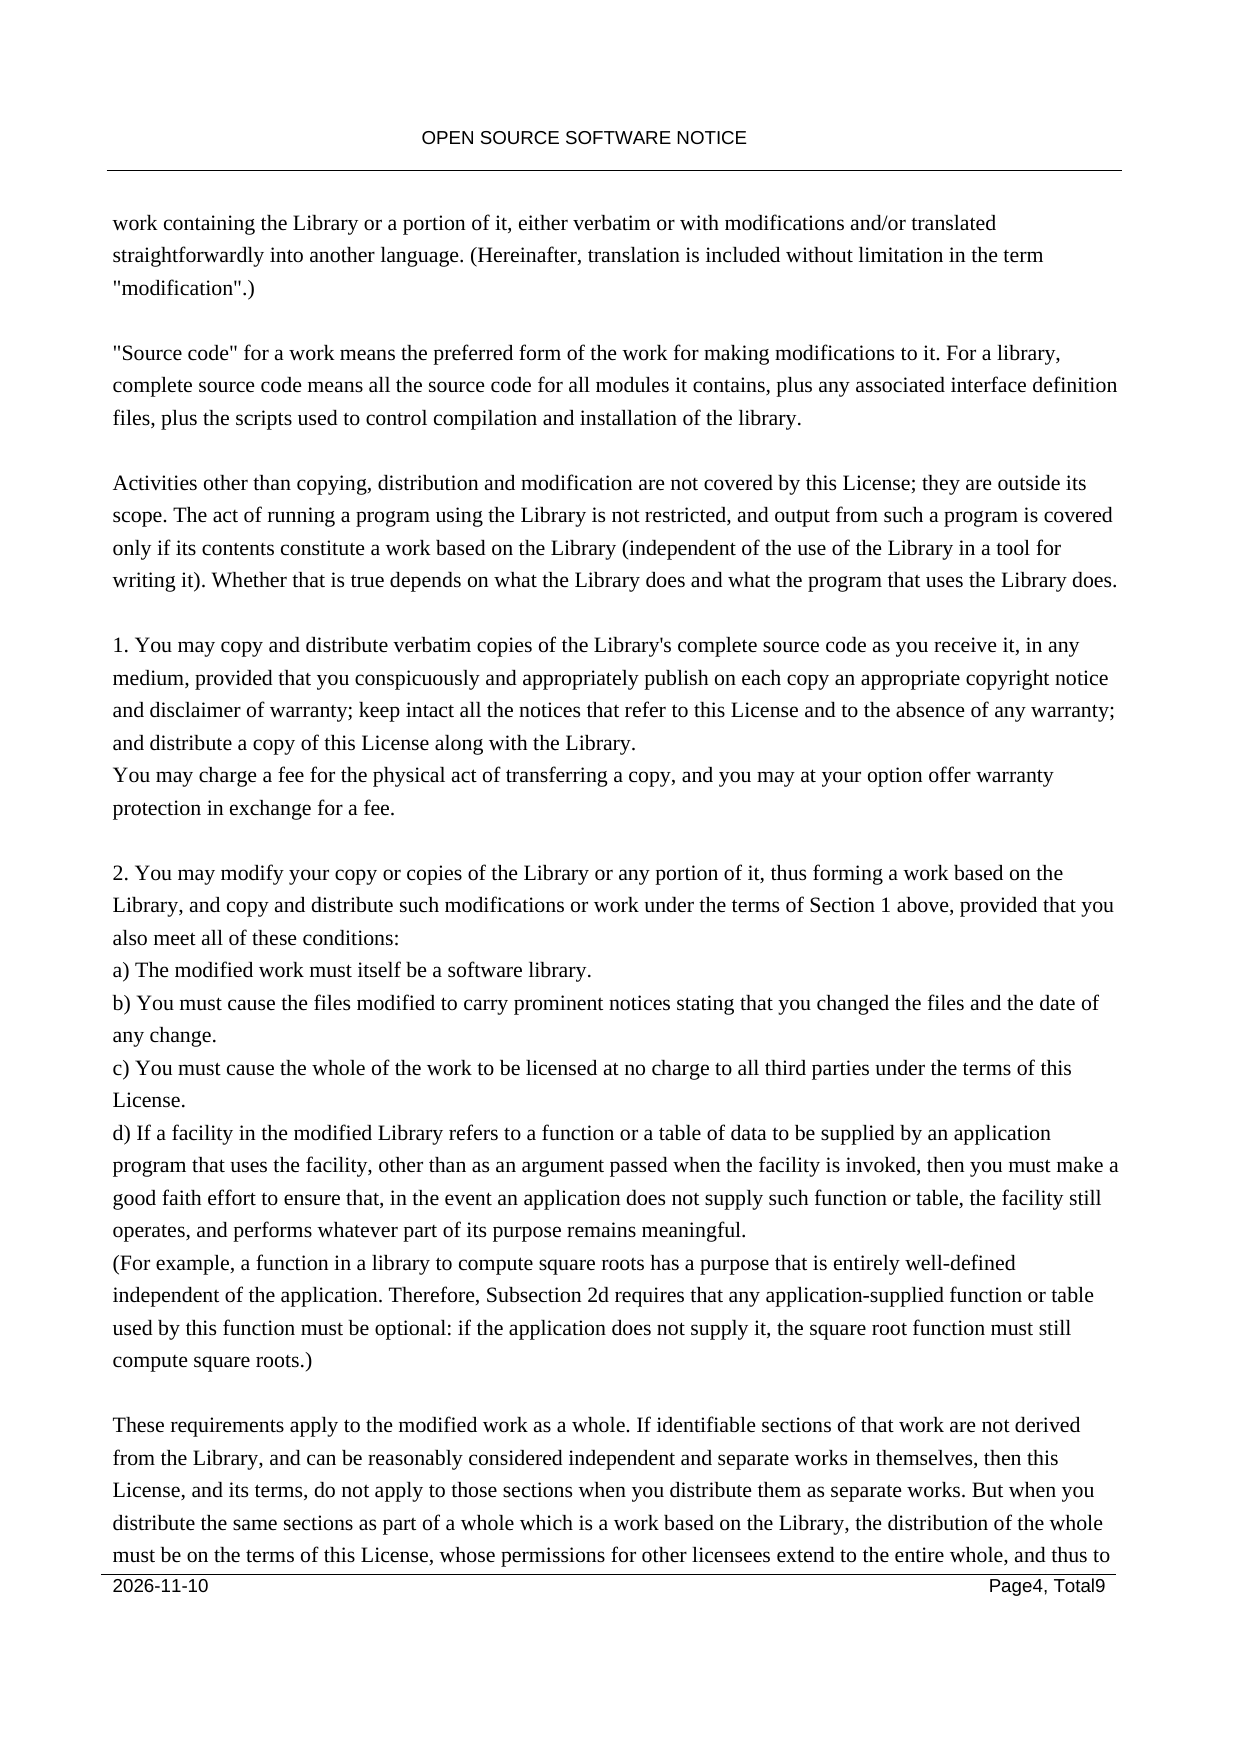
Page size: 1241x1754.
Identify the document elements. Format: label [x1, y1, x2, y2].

text [112, 206, 1128, 1571]
